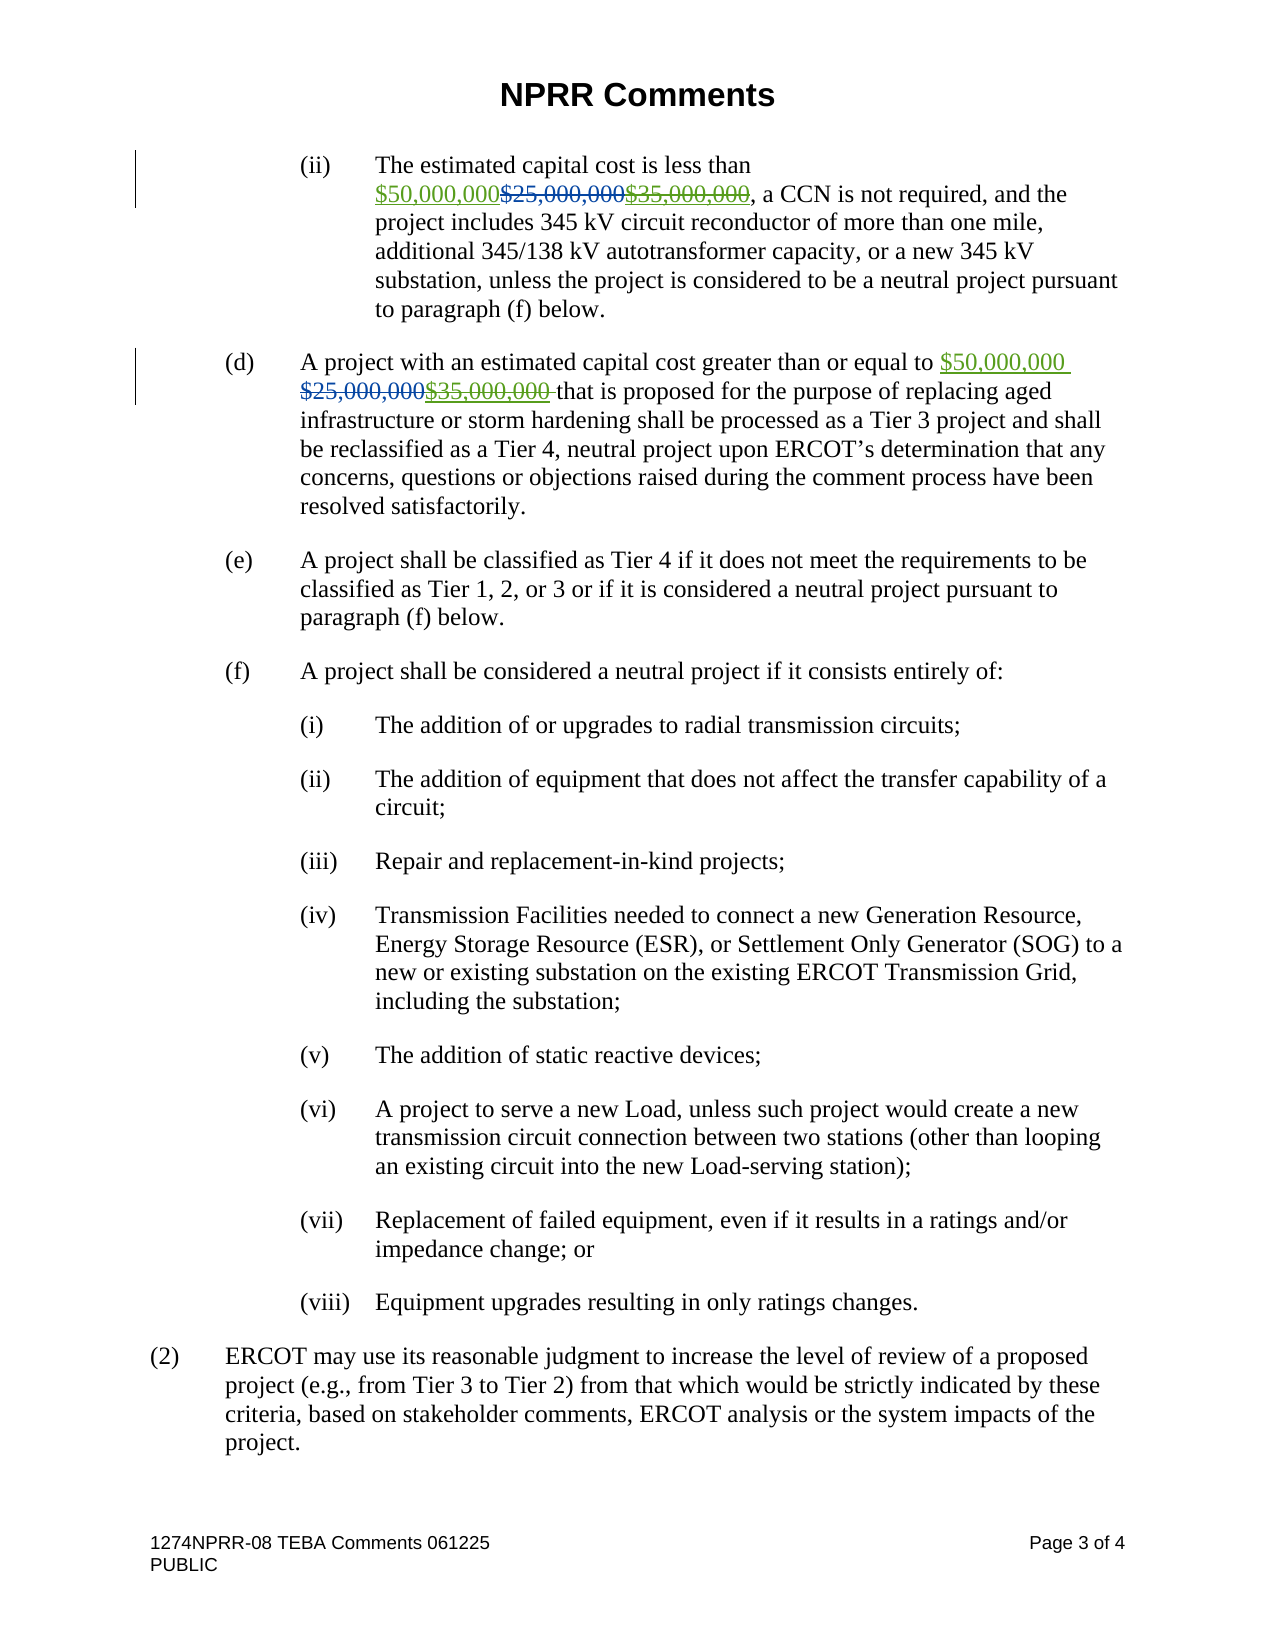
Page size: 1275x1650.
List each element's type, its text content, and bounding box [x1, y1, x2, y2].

text (vii) Replacement of failed equipment, even if it results in a ratings and/or impedance change; or [300, 1205, 1125, 1262]
text (ii) The estimated capital cost is less than , a CCN is not required, and the project includes 345 kV circuit reconductor of more than one mile, additional 345/138 kV autotransformer capacity, or a new 345 kV substation, unless the project is considered to be a neutral project pursuant to paragraph (f) below. [300, 150, 1125, 322]
text (e) A project shall be classified as Tier 4 if it does not meet the requirements to be classified as Tier 1, 2, or 3 or if it is considered a neutral project pursuant to paragraph (f) below. [225, 545, 1125, 631]
text (iii) Repair and replacement-in-kind projects; [300, 846, 1125, 875]
text (viii) Equipment upgrades resulting in only ratings changes. [300, 1287, 1125, 1316]
text (2) ERCOT may use its reasonable judgment to increase the level of review of a proposed project (e.g., from Tier 3 to Tier 2) from that which would be strictly indicated by these criteria, based on stakeholder comments, ERCOT analysis or the system impacts of the project. [150, 1341, 1125, 1456]
text (iv) Transmission Facilities needed to connect a new Generation Resource, Energy Storage Resource (ESR), or Settlement Only Generator (SOG) to a new or existing substation on the existing ERCOT Transmission Grid, including the substation; [300, 900, 1125, 1015]
text (ii) The addition of equipment that does not affect the transfer capability of a circuit; [300, 764, 1125, 821]
text (d) A project with an estimated capital cost greater than or equal to that is proposed for the purpose of replacing aged infrastructure or storm hardening shall be processed as a Tier 3 project and shall be reclassified as a Tier 4, neutral project upon ERCOT’s determination that any concerns, questions or objections raised during the comment process have been resolved satisfactorily. [225, 347, 1125, 520]
text (i) The addition of or upgrades to radial transmission circuits; [300, 710, 1125, 739]
text (vi) A project to serve a new Load, unless such project would create a new transmission circuit connection between two stations (other than looping an existing circuit into the new Load-serving station); [300, 1094, 1125, 1180]
text (f) A project shall be considered a neutral project if it consists entirely of: [225, 656, 1125, 685]
text (v) The addition of static reactive devices; [300, 1040, 1125, 1069]
